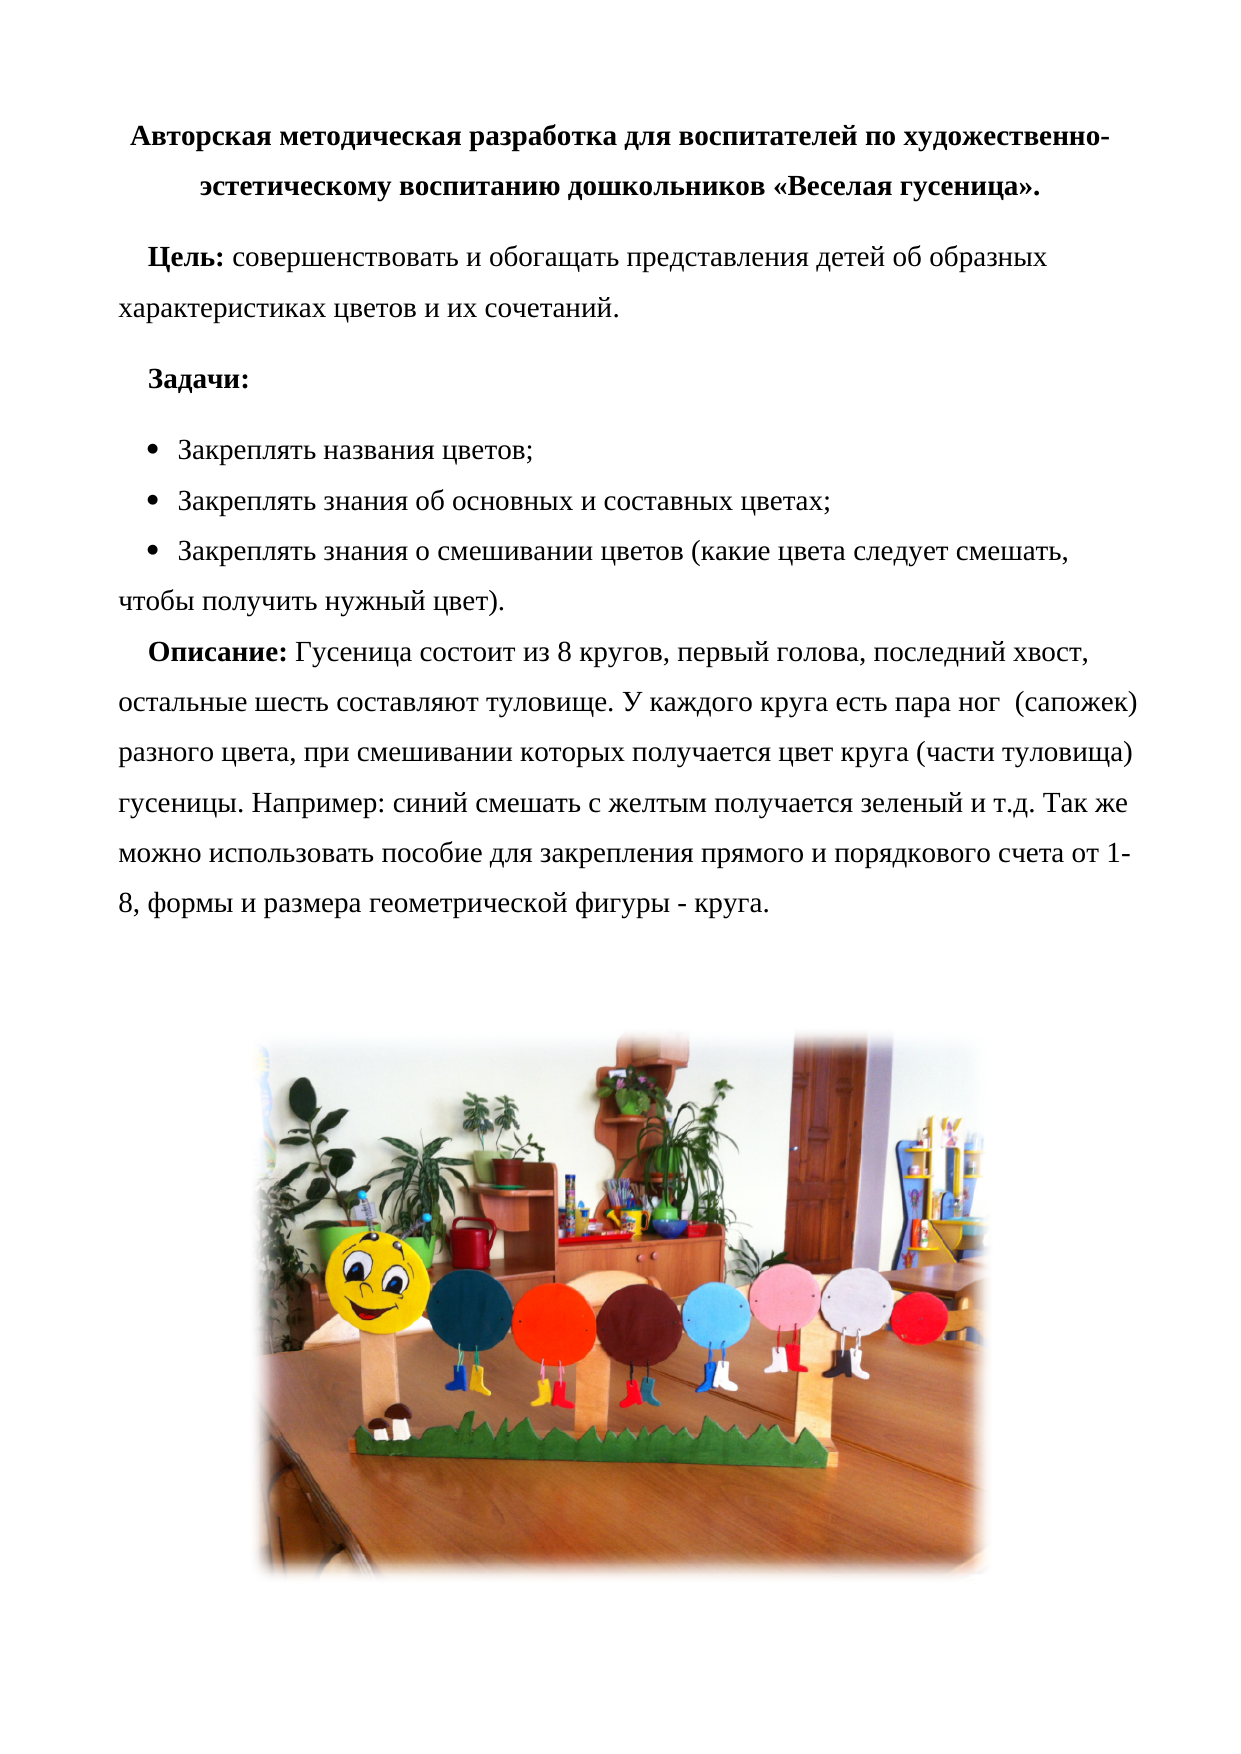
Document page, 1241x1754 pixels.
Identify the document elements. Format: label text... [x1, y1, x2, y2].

text Авторская методическая разработка для воспитателей по художественно-эстетическому воспитанию дошкольников «Веселая гусеница». [88, 118, 1152, 202]
list Закреплять знания об основных и составных цветах; [118, 483, 1152, 516]
picture [279, 1057, 964, 1554]
list Закреплять знания о смешивании цветов (какие цвета следует смешать, чтобы получить нужный цвет). [118, 533, 1152, 617]
text Задачи: [118, 361, 1152, 394]
text Цель: совершенствовать и обогащать представления детей об образных характеристиках цветов и их сочетаний. [118, 239, 1152, 323]
text Описание: Гусеница состоит из 8 кругов, первый голова, последний хвост, остальные шесть составляют туловище. У каждого круга есть пара ног (сапожек) разного цвета, при смешивании которых получается цвет круга (части туловища) гусеницы. Например: синий смешать с желтым получается зеленый и т.д. Так же можно использовать пособие для закрепления прямого и порядкового счета от 1-8, формы и размера геометрической фигуры - круга. [118, 634, 1152, 919]
list Закреплять названия цветов; [118, 432, 1152, 466]
